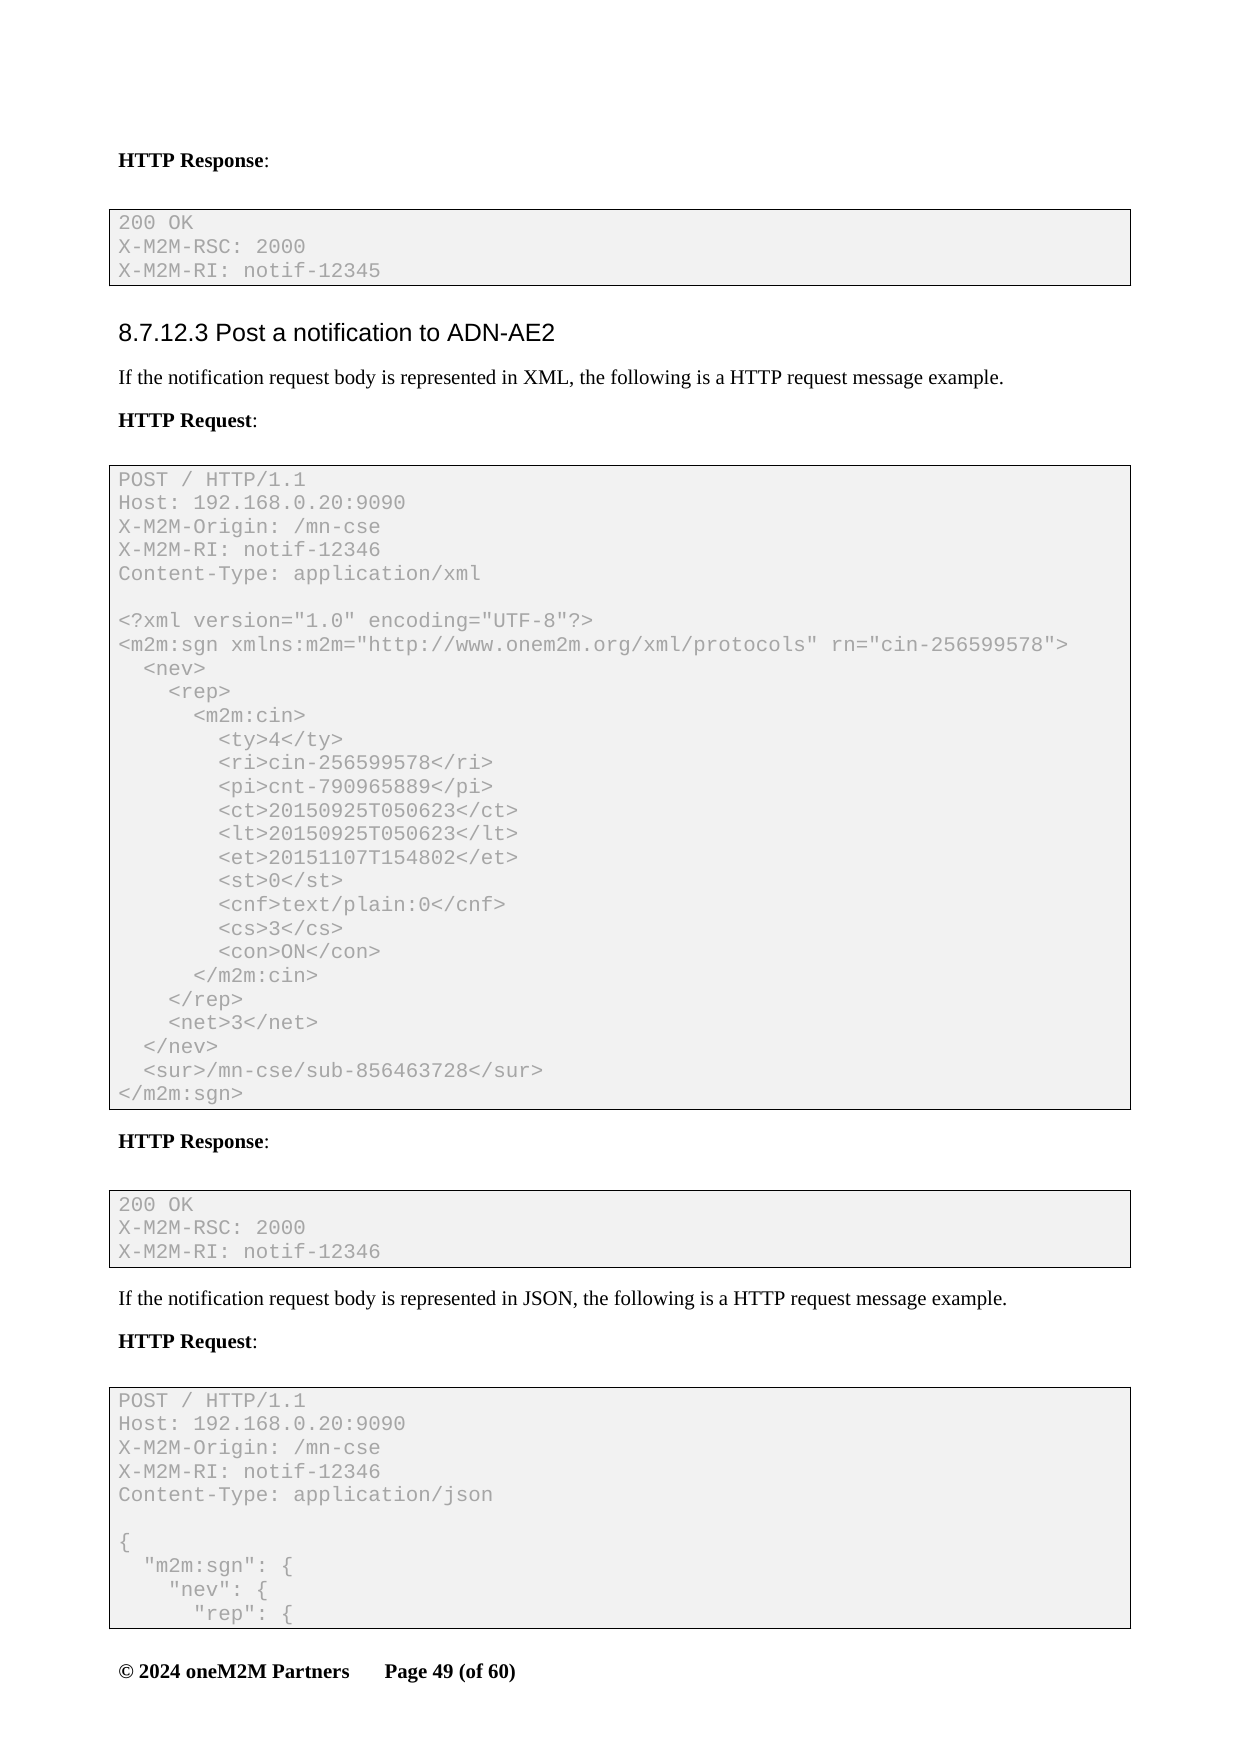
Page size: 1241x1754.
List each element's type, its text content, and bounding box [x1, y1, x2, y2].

text 200 OK X-M2M-RSC: 2000 X-M2M-RI: notif-12346 [110, 1191, 1130, 1267]
subtitle 8.7.12.3 Post a notification to ADN-AE2 [118, 318, 1122, 346]
text 200 OK X-M2M-RSC: 2000 X-M2M-RI: notif-12345 [110, 210, 1130, 285]
text HTTP Request: [118, 408, 1122, 432]
text HTTP Request: [118, 1329, 1122, 1353]
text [110, 1388, 1130, 1628]
text POST / HTTP/1.1 Host: 192.168.0.20:9090 X-M2M-Origin: /mn-cse X-M2M-RI: notif-12346 Content-Type: application/xml <?xml version="1.0" encoding="UTF-8"?> <m2m:sgn xmlns:m2m="http://www.onem2m.org/xml/protocols" rn="cin-256599578"> <nev> <rep> <m2m:cin> <ty>4</ty> <ri>cin-256599578</ri> <pi>cnt-790965889</pi> <ct>20150925T050623</ct> <lt>20150925T050623</lt> <et>20151107T154802</et> <st>0</st> <cnf>text/plain:0</cnf> <cs>3</cs> <con>ON</con> </m2m:cin> </rep> <net>3</net> </nev> <sur>/mn-cse/sub-856463728</sur> </m2m:sgn> [110, 466, 1130, 1109]
